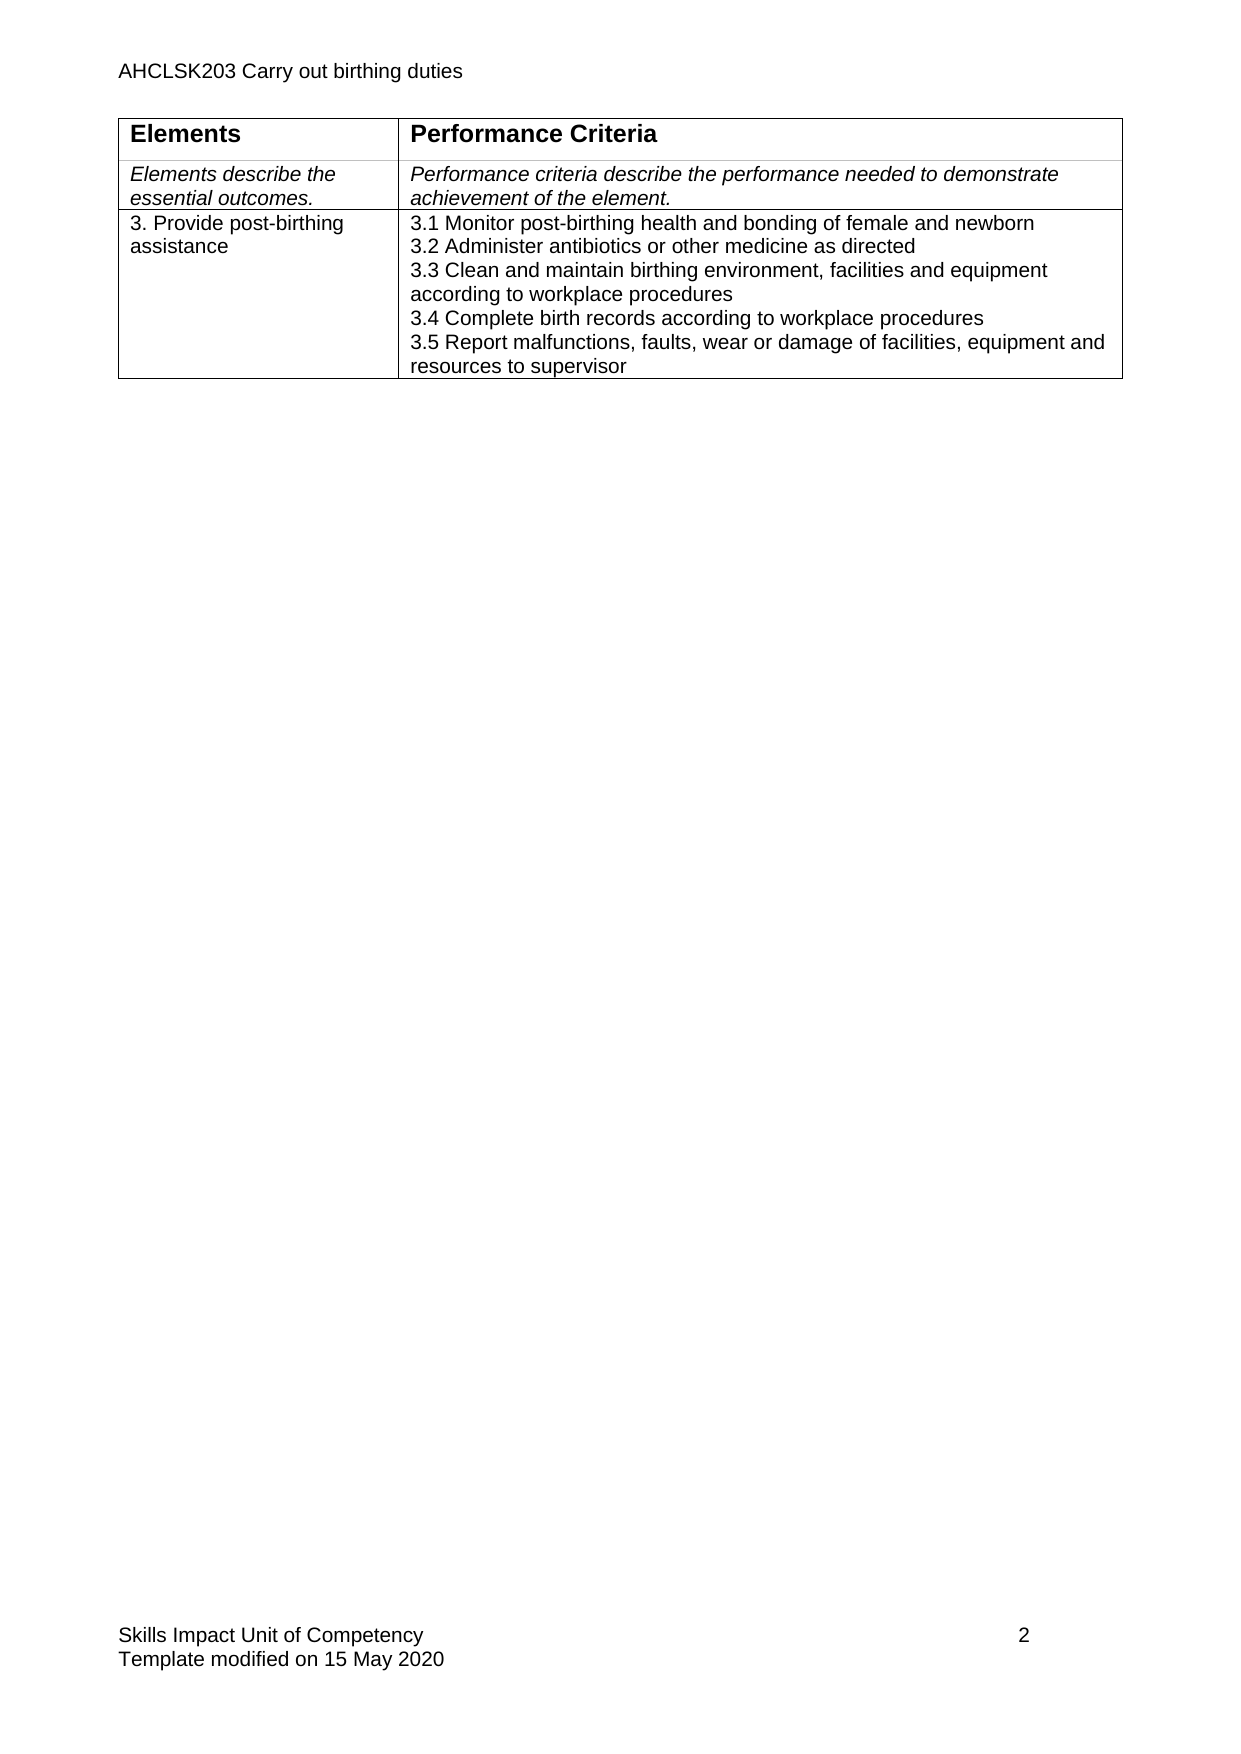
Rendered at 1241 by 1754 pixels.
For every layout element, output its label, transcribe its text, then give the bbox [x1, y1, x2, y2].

table_header Performance Criteria [399, 119, 1122, 160]
table_cell 3.1 Monitor post-birthing health and bonding of female and newborn 3.2 Administer antibiotics or other medicine as directed 3.3 Clean and maintain birthing environment, facilities and equipment according to workplace procedures 3.4 Complete birth records according to workplace procedures 3.5 Report malfunctions, faults, wear or damage of facilities, equipment and resources to supervisor [399, 210, 1122, 378]
table_header Elements [119, 119, 398, 160]
table_cell 3. Provide post-birthing assistance [119, 210, 398, 378]
table_cell Performance criteria describe the performance needed to demonstrate achievement of the element. [399, 161, 1122, 209]
table_cell Elements describe the essential outcomes. [119, 161, 398, 209]
